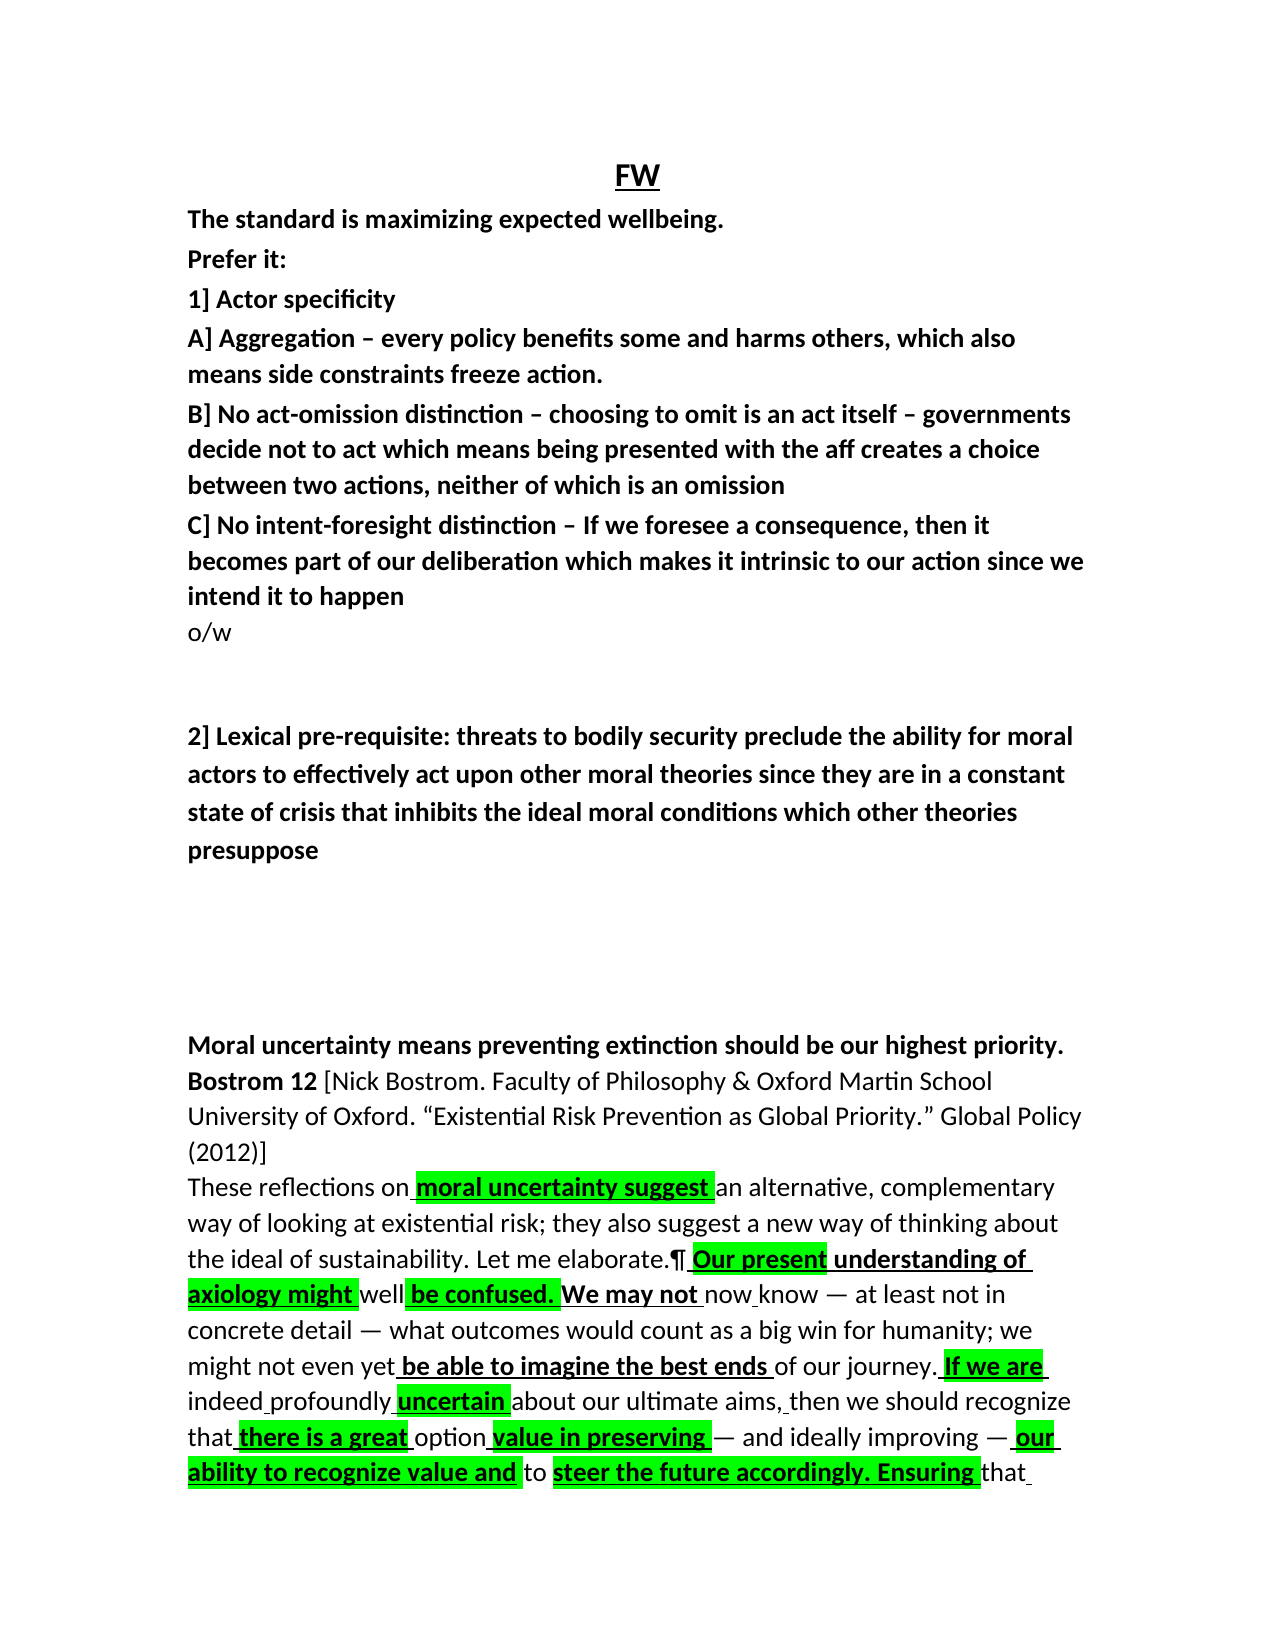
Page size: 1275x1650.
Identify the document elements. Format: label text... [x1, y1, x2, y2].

subtitle Moral uncertainty means preventing extinction should be our highest priority. [187, 1028, 1087, 1061]
subtitle The standard is maximizing expected wellbeing. [187, 202, 1087, 235]
subtitle 2] Lexical pre-requisite: threats to bodily security preclude the ability for moral actors to effectively act upon other moral theories since they are in a constant state of crisis that inhibits the ideal moral conditions which other theories presuppose [187, 719, 1087, 866]
subtitle FW [187, 154, 1087, 195]
subtitle B] No act-omission distinction – choosing to omit is an act itself – governments decide not to act which means being presented with the aff creates a choice between two actions, neither of which is an omission [187, 397, 1087, 501]
subtitle C] No intent-foresight distinction – If we foresee a consequence, then it becomes part of our deliberation which makes it intrinsic to our action since we intend it to happen [187, 508, 1087, 612]
subtitle 1] Actor specificity [187, 282, 1087, 315]
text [187, 1064, 1087, 1489]
subtitle A] Aggregation – every policy benefits some and harms others, which also means side constraints freeze action. [187, 322, 1087, 390]
text o/w [187, 615, 1087, 648]
subtitle Prefer it: [187, 242, 1087, 275]
